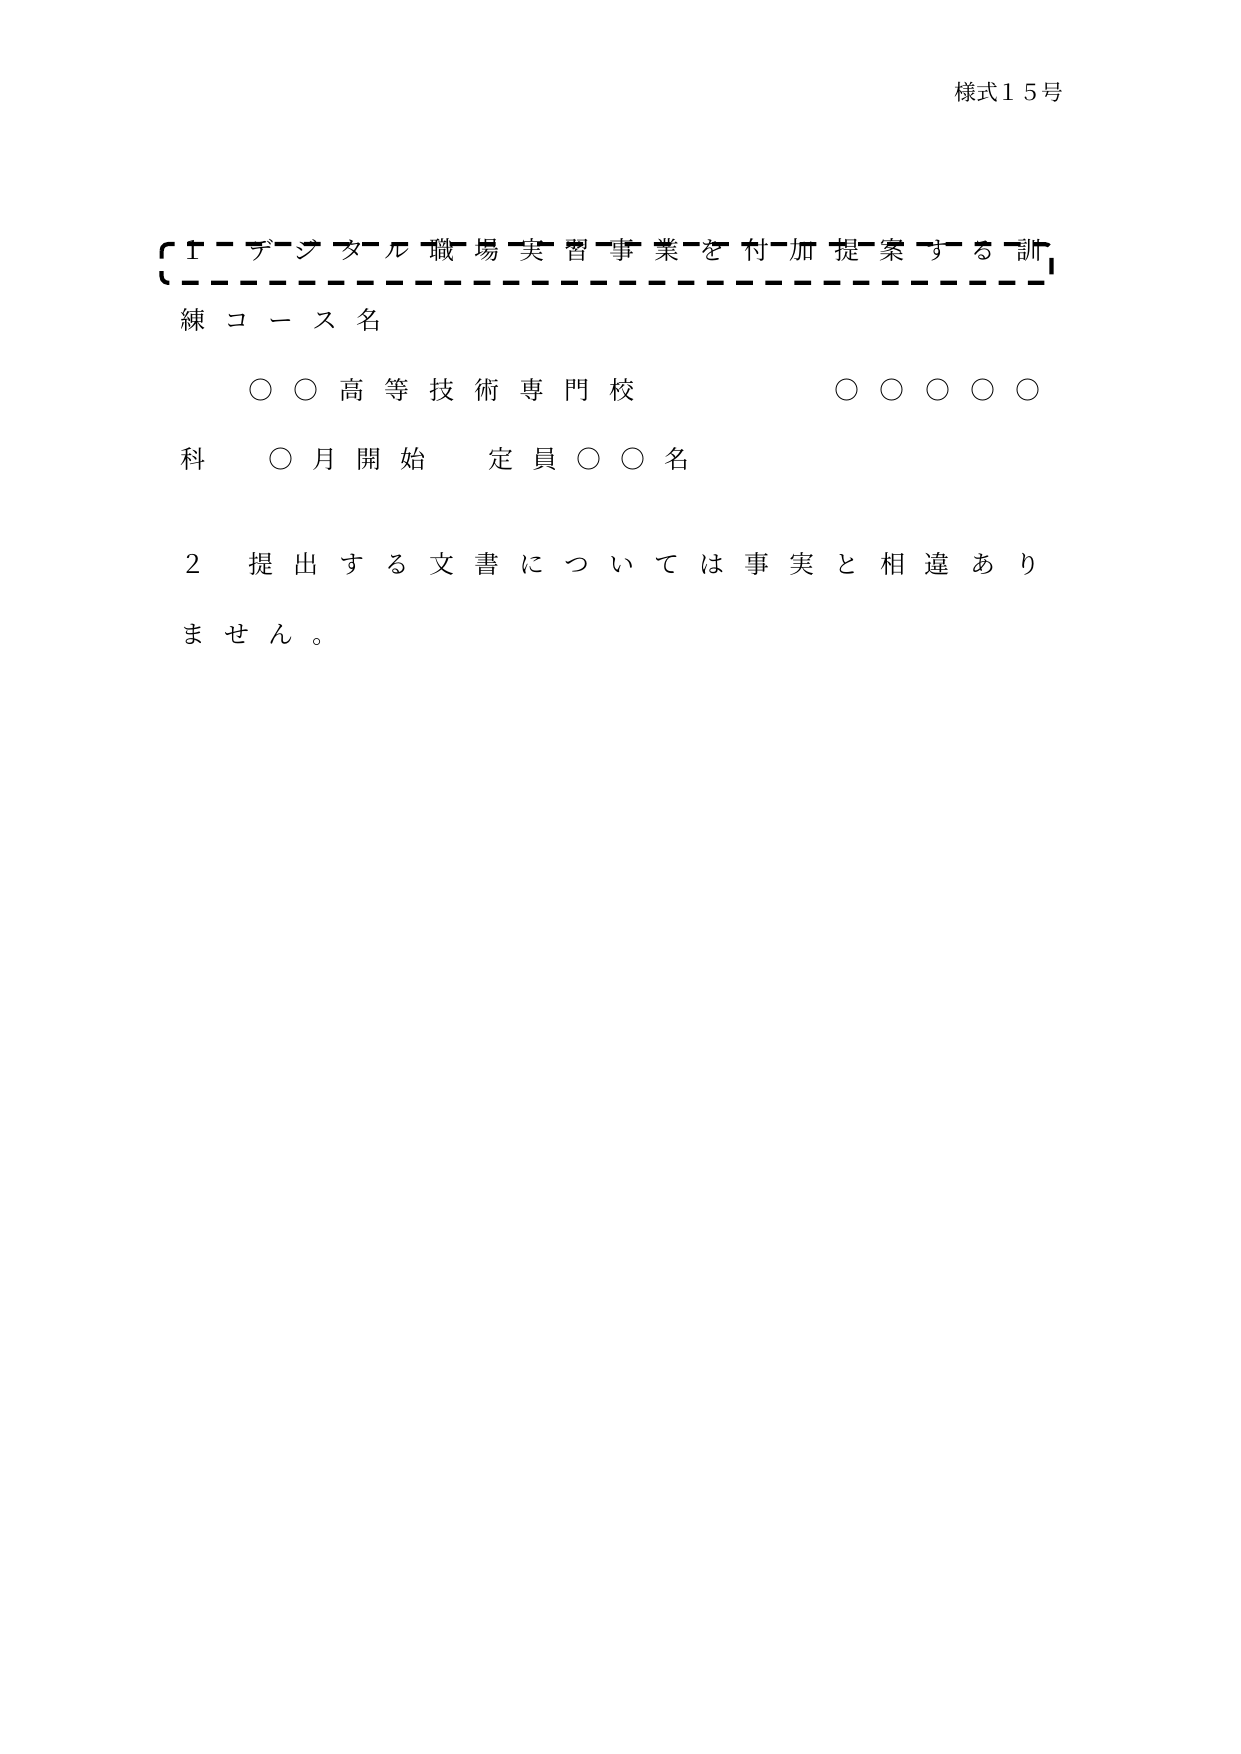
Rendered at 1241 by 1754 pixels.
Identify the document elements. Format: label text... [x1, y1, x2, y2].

text ○○高等技術専門校 ○○○○○科 ○月開始 定員○○名 [181, 353, 1060, 493]
text １ デジタル職場実習事業を付加提案する訓練コース名 [181, 214, 1060, 353]
text ２ 提出する文書については事実と相違ありません。 [181, 528, 1060, 668]
